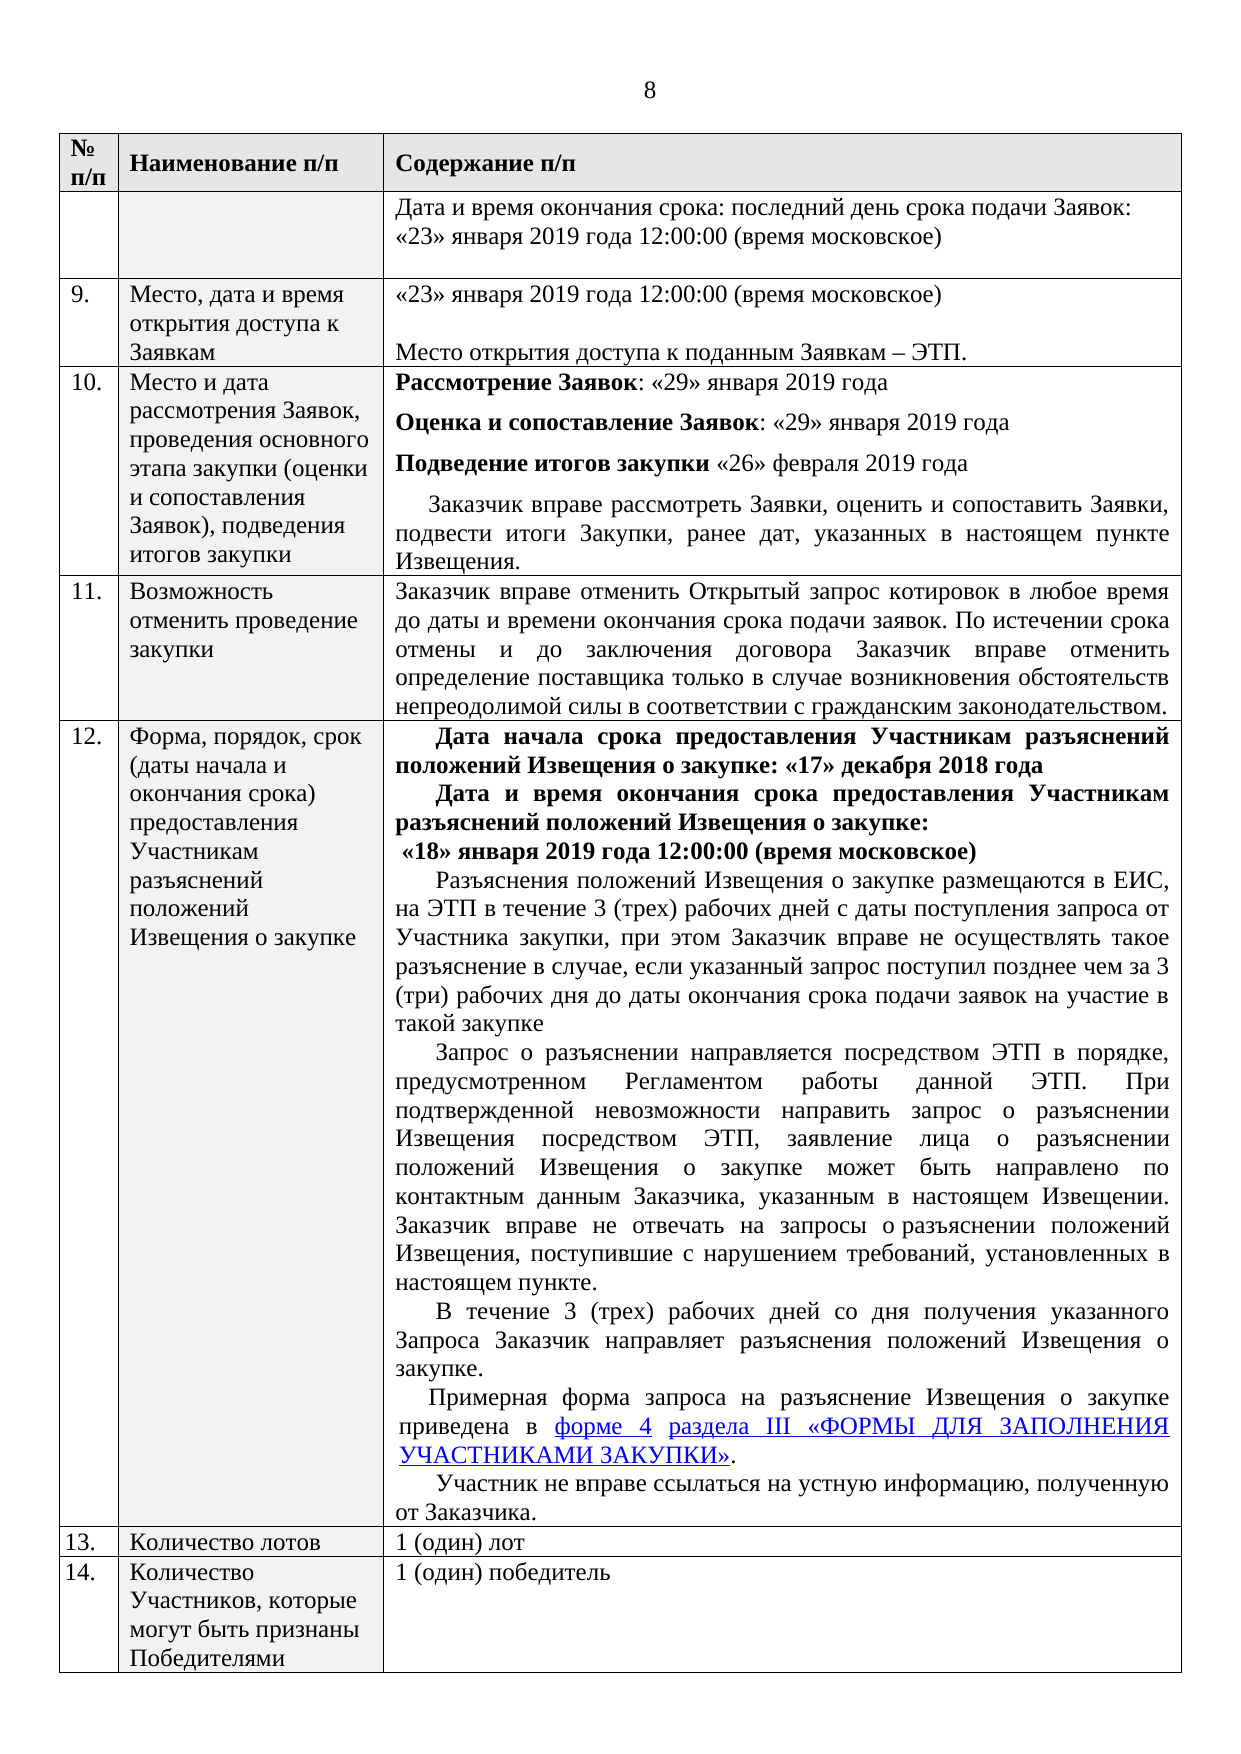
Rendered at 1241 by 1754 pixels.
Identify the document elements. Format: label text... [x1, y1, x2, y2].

table_cell «23» января 2019 года 12:00:00 (время московское) Место открытия доступа к поданным Заявкам – ЭТП. [384, 279, 1181, 366]
table_cell [60, 576, 118, 720]
table_header Содержание п/п [384, 134, 1181, 191]
table_cell Заказчик вправе отменить Открытый запрос котировок в любое время до даты и времени окончания срока подачи заявок. По истечении срока отмены и до заключения договора Заказчик вправе отменить определение поставщика только в случае возникновения обстоятельств непреодолимой силы в соответствии с гражданским законодательством. [384, 576, 1181, 720]
table_cell Рассмотрение Заявок: «29» января 2019 года Оценка и сопоставление Заявок: «29» января 2019 года Подведение итогов закупки «26» февраля 2019 года Заказчик вправе рассмотреть Заявки, оценить и сопоставить Заявки, подвести итоги Закупки, ранее дат, указанных в настоящем пункте Извещения. [384, 367, 1181, 575]
table_cell [60, 1527, 118, 1556]
table_cell Возможность отменить проведение закупки [119, 576, 383, 720]
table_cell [119, 192, 383, 278]
table_cell Дата начала срока предоставления Участникам разъяснений положений Извещения о закупке: «17» декабря 2018 года Дата и время окончания срока предоставления Участникам разъяснений положений Извещения о закупке: «18» января 2019 года 12:00:00 (время московское) Разъяснения положений Извещения о закупке размещаются в ЕИС, на ЭТП в течение 3 (трех) рабочих дней с даты поступления запроса от Участника закупки, при этом Заказчик вправе не осуществлять такое разъяснение в случае, если указанный запрос поступил позднее чем за 3 (три) рабочих дня до даты окончания срока подачи заявок на участие в такой закупке Запрос о разъяснении направляется посредством ЭТП в порядке, предусмотренном Регламентом работы данной ЭТП. При подтвержденной невозможности направить запрос о разъяснении Извещения посредством ЭТП, заявление лица о разъяснении положений Извещения о закупке может быть направлено по контактным данным Заказчика, указанным в настоящем Извещении. Заказчик вправе не отвечать на запросы о разъяснении положений Извещения, поступившие с нарушением требований, установленных в настоящем пункте. В течение 3 (трех) рабочих дней со дня получения указанного Запроса Заказчик направляет разъяснения положений Извещения о закупке. Примерная форма запроса на разъяснение Извещения о закупке приведена в форме 4 раздела III «ФОРМЫ ДЛЯ ЗАПОЛНЕНИЯ УЧАСТНИКАМИ ЗАКУПКИ». Участник не вправе ссылаться на устную информацию, полученную от Заказчика. [384, 721, 1181, 1526]
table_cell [119, 1557, 383, 1672]
table_cell Место, дата и время открытия доступа к Заявкам [119, 279, 383, 366]
table_cell [60, 1557, 118, 1672]
table_cell [60, 279, 118, 366]
table_cell Место и дата рассмотрения Заявок, проведения основного этапа закупки (оценки и сопоставления Заявок), подведения итогов закупки [119, 367, 383, 575]
table_cell 1 (один) победитель [384, 1557, 1181, 1672]
table_header № п/п [60, 134, 118, 191]
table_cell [384, 192, 1181, 278]
table_header Наименование п/п [119, 134, 383, 191]
table_cell [60, 367, 118, 575]
table_cell Форма, порядок, срок (даты начала и окончания срока) предоставления Участникам разъяснений положений Извещения о закупке [119, 721, 383, 1526]
table_cell Количество лотов [119, 1527, 383, 1556]
table_cell [60, 192, 118, 278]
table_cell [60, 721, 118, 1526]
table_cell 1 (один) лот [384, 1527, 1181, 1556]
